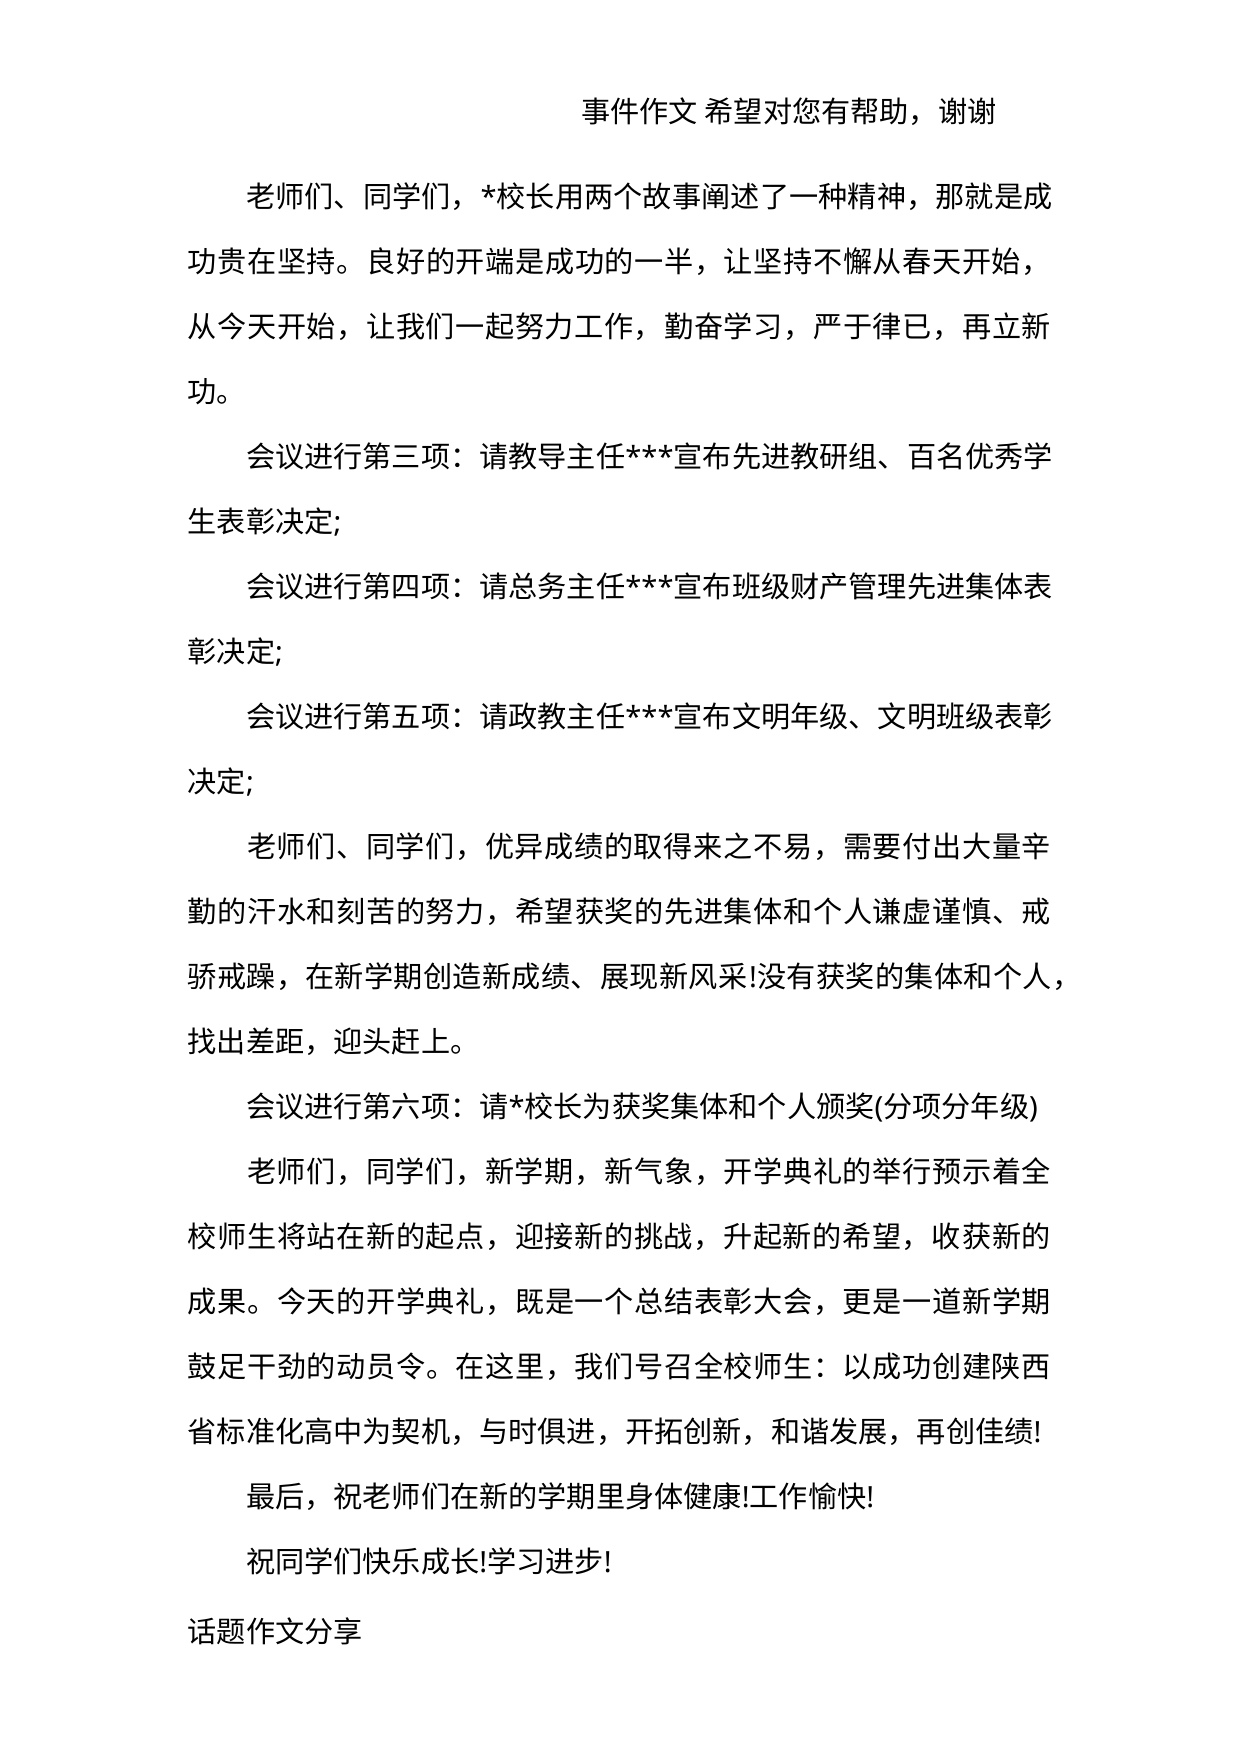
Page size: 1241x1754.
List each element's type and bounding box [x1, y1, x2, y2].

text [187, 162, 1053, 1592]
